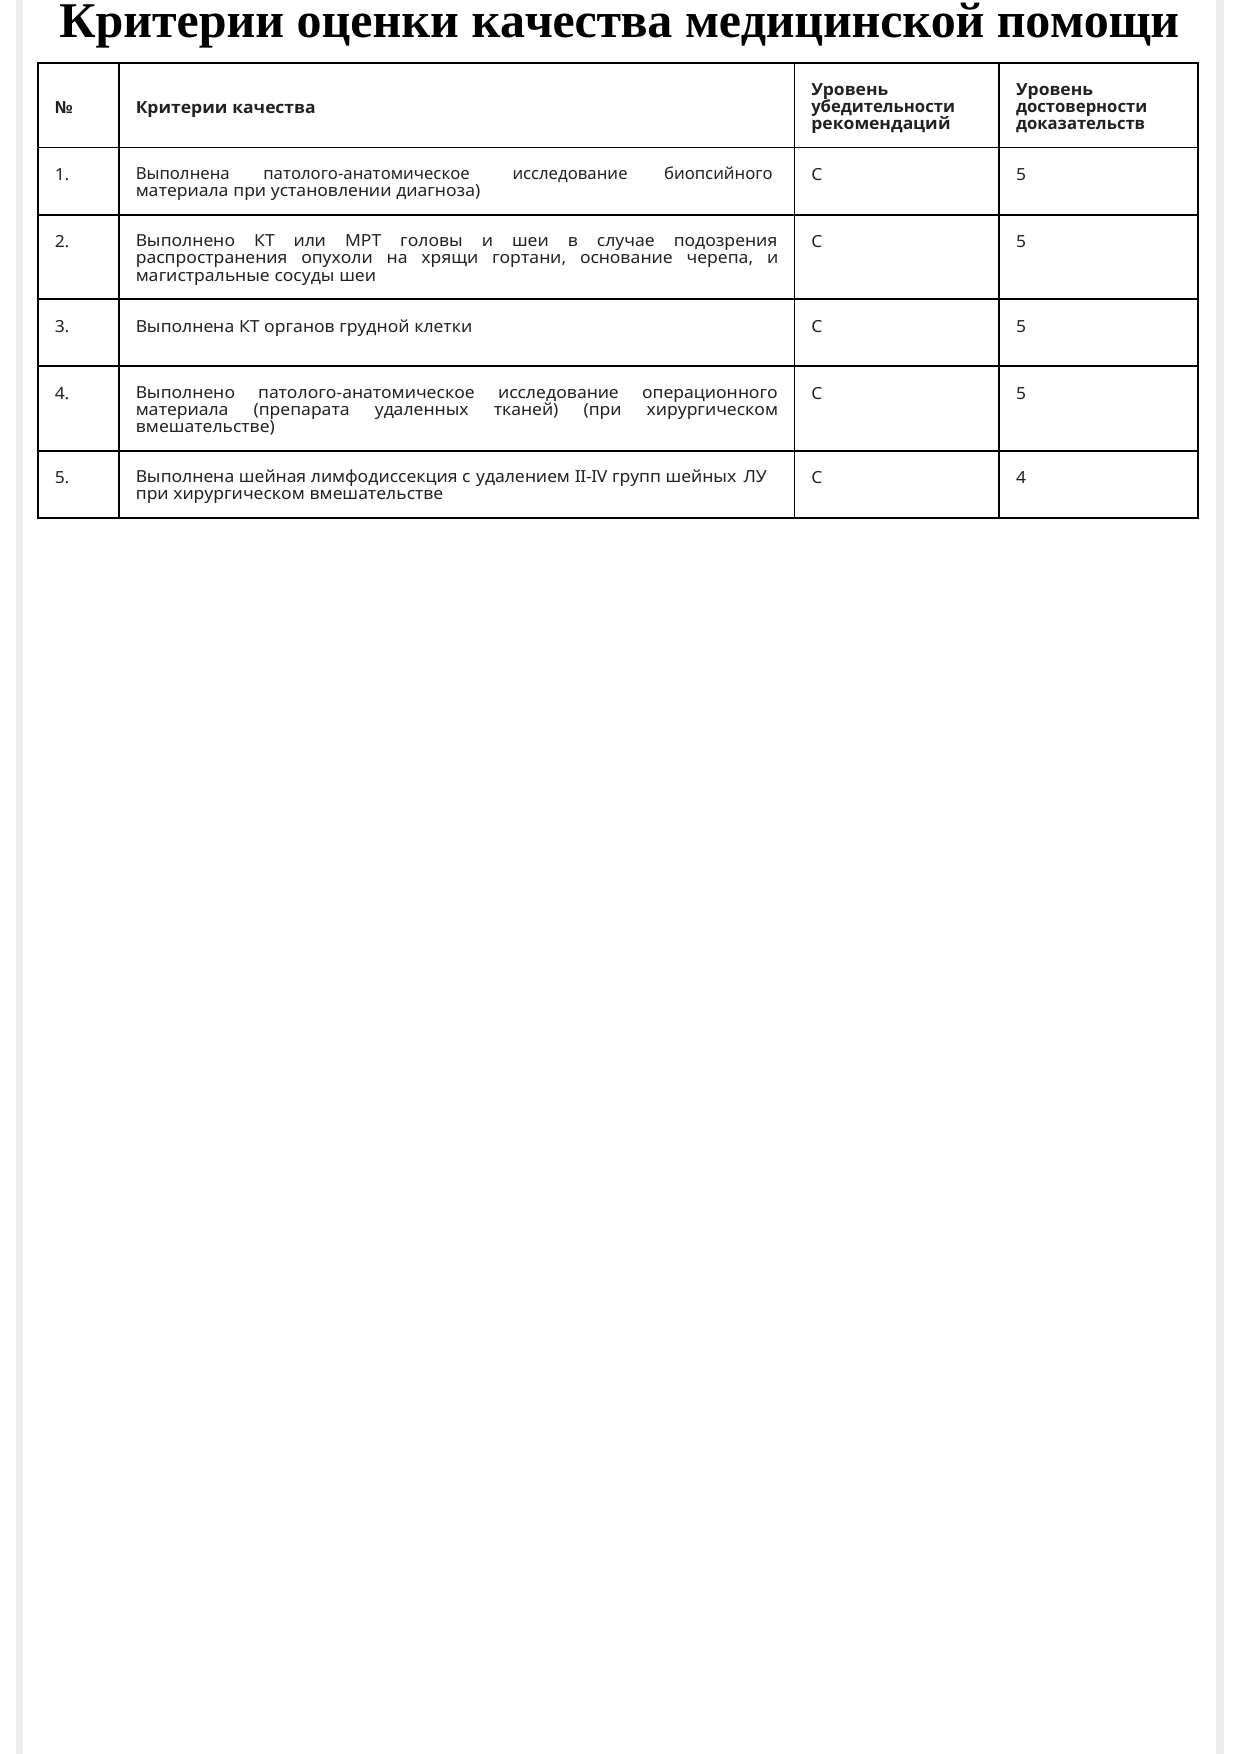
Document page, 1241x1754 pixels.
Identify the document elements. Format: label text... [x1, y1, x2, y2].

table_cell Выполнено патолого-анатомическое исследование операционного материала (препарата удаленных тканей) (при хирургическом вмешательстве) [120, 367, 794, 450]
table_cell 5. [39, 452, 118, 517]
table_cell С [795, 148, 998, 214]
table_header Критерии качества [120, 64, 794, 147]
table_cell С [795, 452, 998, 517]
table_cell 4. [39, 367, 118, 450]
table_cell Выполнена КТ органов грудной клетки [120, 300, 794, 365]
table_header Уровень убедительности рекомендаций [795, 64, 998, 147]
table_cell 5 [1000, 148, 1197, 214]
table_cell 5 [1000, 367, 1197, 450]
table_cell 4 [1000, 452, 1197, 517]
table_header № [39, 64, 118, 147]
subtitle Критерии оценки качества медицинской помощи [59, 0, 1236, 46]
table_cell 5 [1000, 216, 1197, 298]
table_cell С [795, 216, 998, 298]
table_cell С [795, 300, 998, 365]
table_cell Выполнено КТ или МРТ головы и шеи в случае подозрения распространения опухоли на хрящи гортани, основание черепа, и магистральные сосуды шеи [120, 216, 794, 298]
table_cell 5 [1000, 300, 1197, 365]
table_cell 1. [39, 148, 118, 214]
table_cell 3. [39, 300, 118, 365]
table_header Уровень достоверности доказательств [1000, 64, 1197, 147]
table_cell Выполнена патолого-анатомическое исследование биопсийного материала при установлении диагноза) [120, 148, 794, 214]
table_cell 2. [39, 216, 118, 298]
table_cell С [795, 367, 998, 450]
table_cell Выполнена шейная лимфодиссекция с удалением II-IV групп шейных ЛУ при хирургическом вмешательстве [120, 452, 794, 517]
